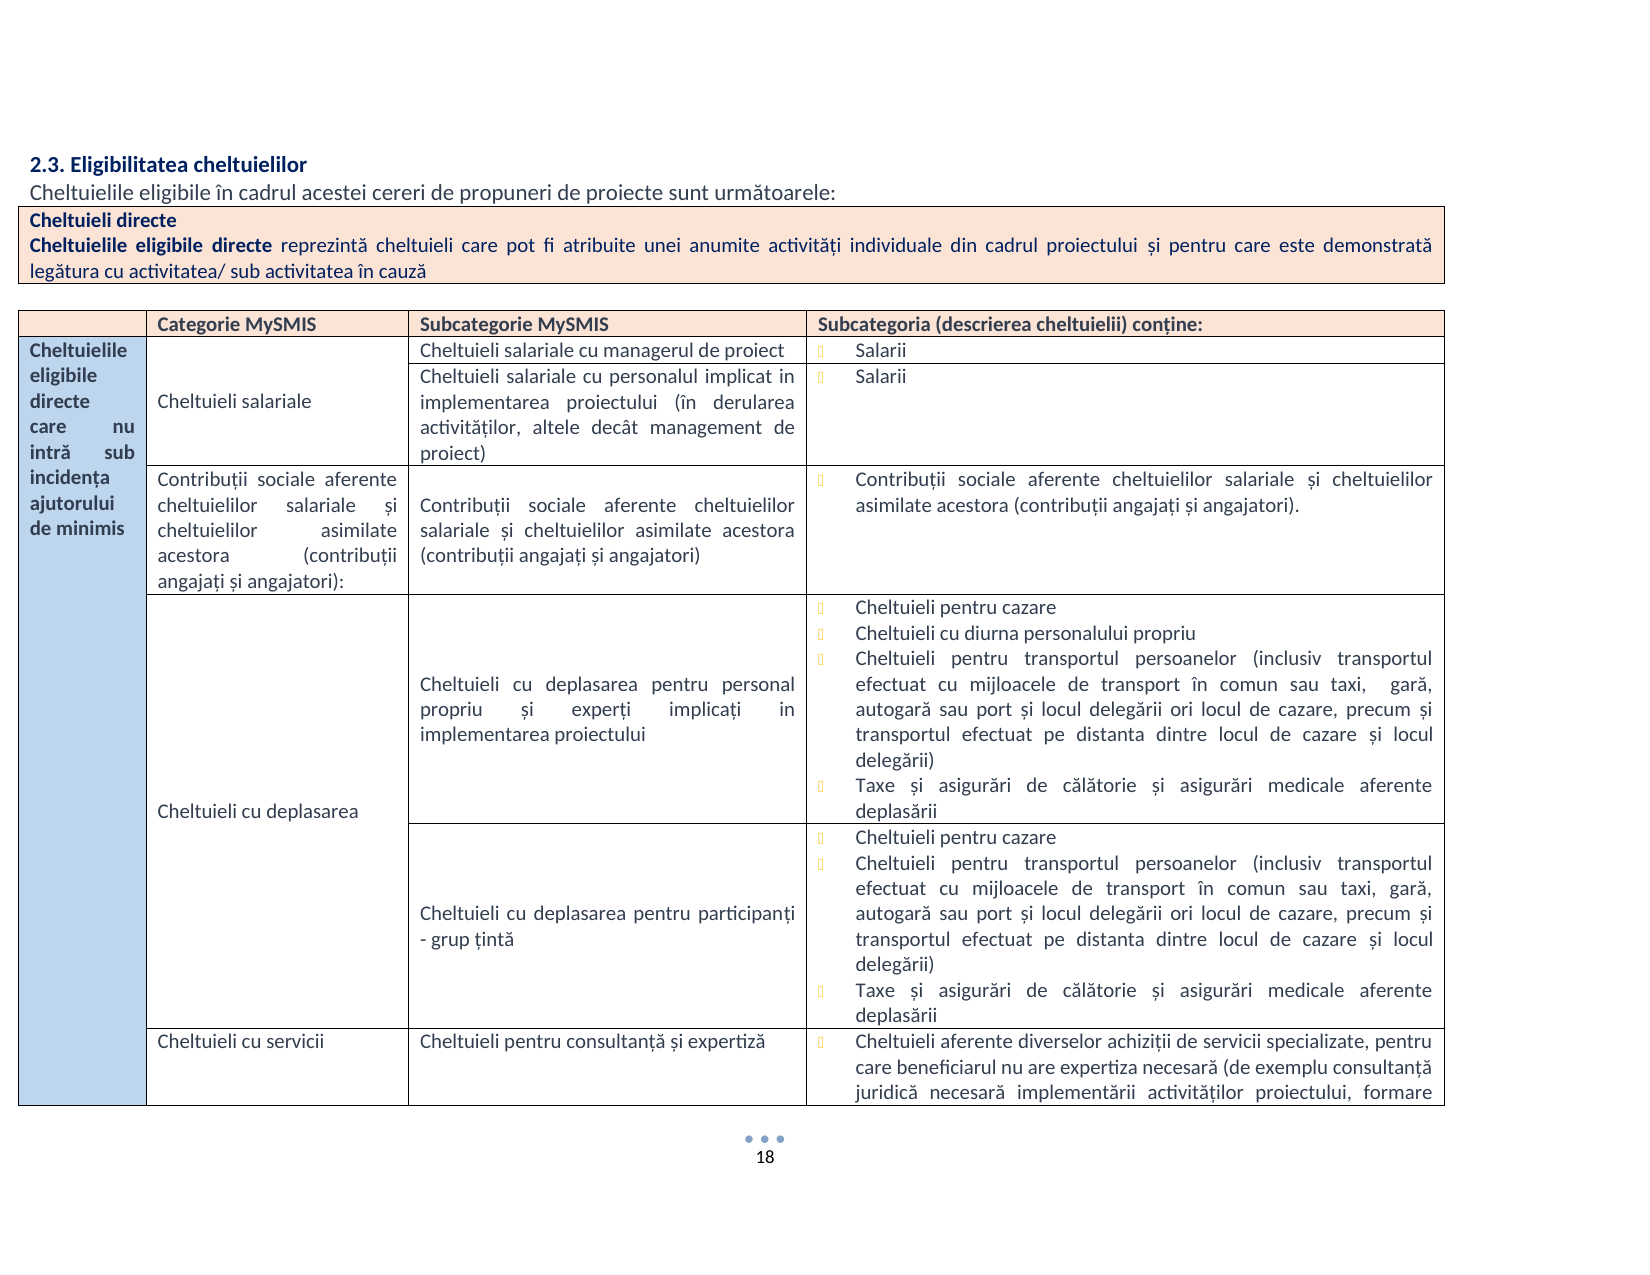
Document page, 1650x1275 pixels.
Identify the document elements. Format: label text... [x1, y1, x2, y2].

text Cheltuielile eligibile în cadrul acestei cereri de propuneri de proiecte sunt următoarele: [29, 178, 1500, 206]
subtitle 2.3. Eligibilitatea cheltuielilor [29, 150, 1500, 178]
table_cell Cheltuieli cu servicii [147, 1029, 408, 1105]
table_cell Cheltuieli pentru cazare Cheltuieli cu diurna personalului propriu Cheltuieli pentru transportul persoanelor (inclusiv transportul efectuat cu mijloacele de transport în comun sau taxi, gară, autogară sau port şi locul delegării ori locul de cazare, precum şi transportul efectuat pe distanta dintre locul de cazare şi locul delegării) Taxe şi asigurări de călătorie și asigurări medicale aferente deplasării [807, 595, 1444, 823]
table_cell Cheltuieli pentru cazare Cheltuieli pentru transportul persoanelor (inclusiv transportul efectuat cu mijloacele de transport în comun sau taxi, gară, autogară sau port şi locul delegării ori locul de cazare, precum şi transportul efectuat pe distanta dintre locul de cazare şi locul delegării) Taxe şi asigurări de călătorie și asigurări medicale aferente deplasării [807, 824, 1444, 1028]
table_cell Cheltuielile eligibile directe care nu intră sub incidența ajutorului de minimis [19, 337, 146, 1105]
table_cell Salarii [807, 337, 1444, 363]
table_cell Cheltuieli cu deplasarea pentru participanţi - grup ţintă [409, 824, 806, 1028]
table_header Cheltuieli directe Cheltuielile eligibile directe reprezintă cheltuieli care pot fi atribuite unei anumite activități individuale din cadrul proiectului şi pentru care este demonstrată legătura cu activitatea/ sub activitatea în cauză [19, 207, 1444, 283]
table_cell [409, 1029, 806, 1105]
table_cell Contribuții sociale aferente cheltuielilor salariale şi cheltuielilor asimilate acestora (contribuții angajați şi angajatori) [409, 466, 806, 593]
table_cell Cheltuieli salariale [147, 337, 408, 465]
table_header Subcategoria (descrierea cheltuielii) conține: [807, 311, 1444, 336]
table_header Categorie MySMIS [147, 311, 408, 336]
table_cell Cheltuieli cu deplasarea [147, 595, 408, 1028]
table_cell Contribuții sociale aferente cheltuielilor salariale şi cheltuielilor asimilate acestora (contribuții angajați şi angajatori). [807, 466, 1444, 593]
table_cell Contribuții sociale aferente cheltuielilor salariale şi cheltuielilor asimilate acestora (contribuții angajați şi angajatori): [147, 466, 408, 593]
table_cell Cheltuieli cu deplasarea pentru personal propriu și experți implicați in implementarea proiectului [409, 595, 806, 823]
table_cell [807, 1029, 1444, 1105]
table_cell Cheltuieli salariale cu managerul de proiect [409, 337, 806, 363]
table_cell Cheltuieli salariale cu personalul implicat in implementarea proiectului (în derularea activităților, altele decât management de proiect) [409, 364, 806, 465]
table_cell Salarii [807, 364, 1444, 465]
table_header Subcategorie MySMIS [409, 311, 806, 336]
table_header [19, 311, 146, 336]
